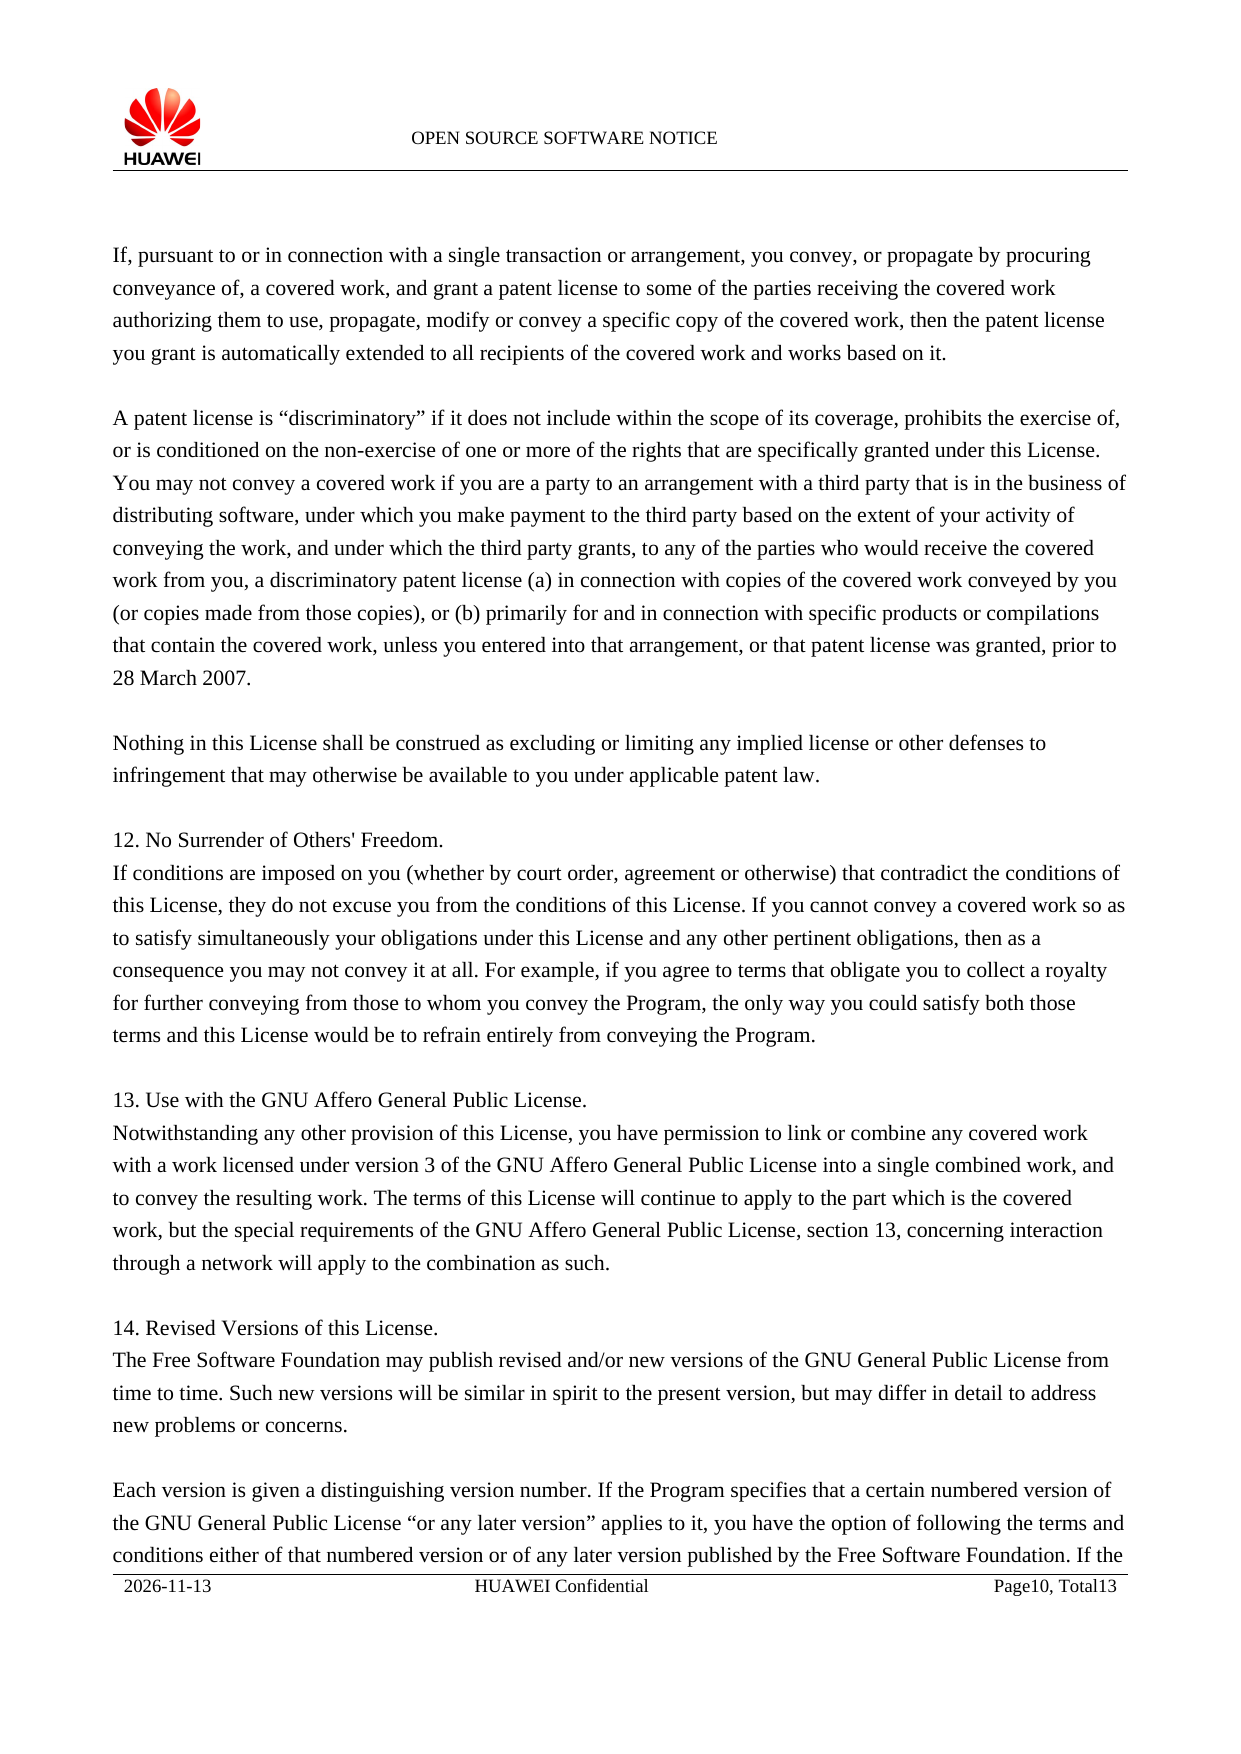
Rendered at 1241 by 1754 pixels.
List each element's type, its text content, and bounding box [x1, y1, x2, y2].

picture [124, 88, 201, 165]
